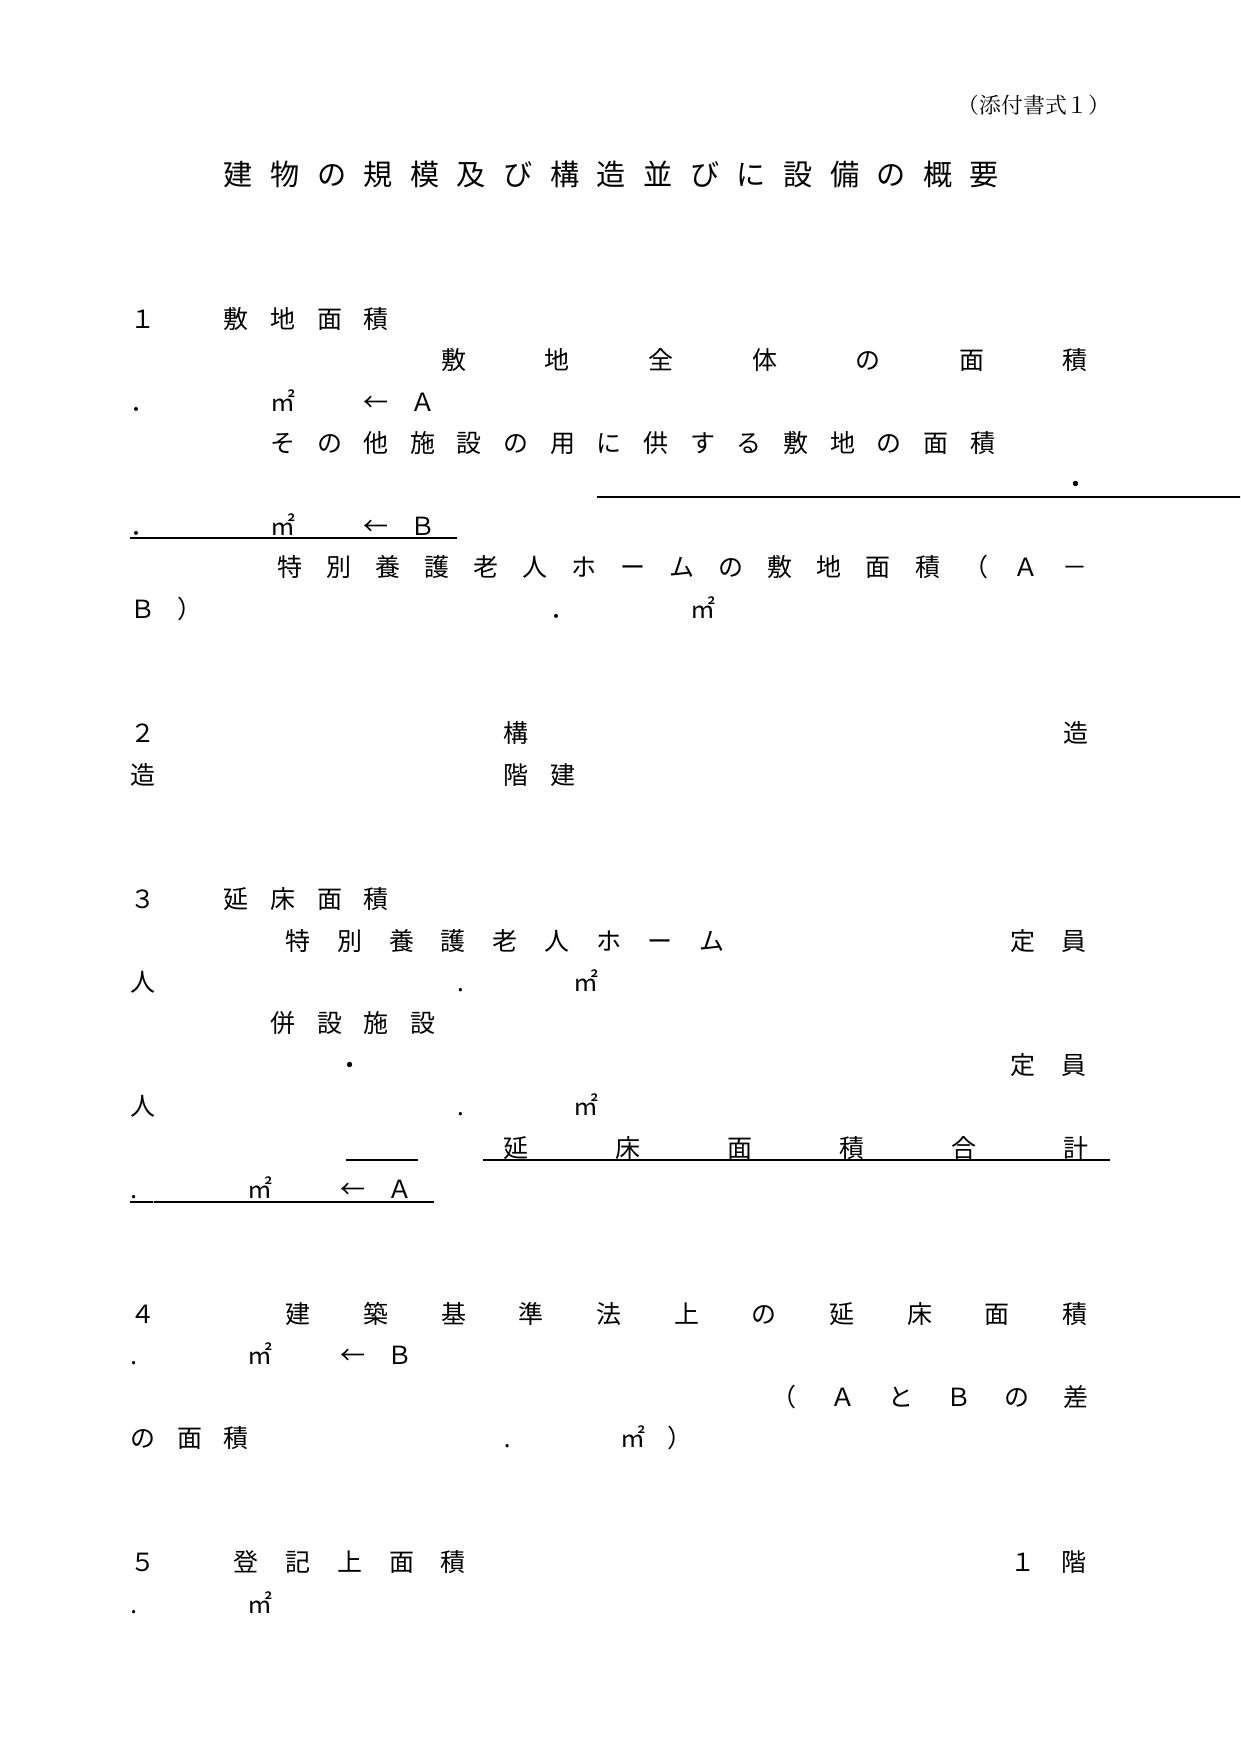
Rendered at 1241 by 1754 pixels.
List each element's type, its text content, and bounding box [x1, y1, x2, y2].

text 敷地全体の面積 ． ㎡ ←Ａ [130, 338, 1110, 421]
text ・ ． ㎡ ←Ｂ [130, 462, 1110, 545]
text ４ 建築基準法上の延床面積 . ㎡ ←Ｂ [130, 1292, 1110, 1374]
text ２ 構 造 造 階建 [130, 711, 1110, 794]
text その他施設の用に供する敷地の面積 [130, 421, 1110, 462]
text （ＡとＢの差 の面積 . ㎡） [130, 1374, 1110, 1457]
text ３ 延床面積 [130, 877, 1110, 918]
text 建物の規模及び構造並びに設備の概要 [130, 131, 1110, 214]
text 特別養護老人ホーム 定員 人 . ㎡ [130, 918, 1110, 1001]
text ・ 定員 人 . ㎡ [130, 1043, 1110, 1126]
text １ 敷地面積 [130, 297, 1110, 338]
text 併設施設 [130, 1001, 1110, 1043]
text 特別養護老人ホームの敷地面積（Ａ－Ｂ） ． ㎡ [130, 545, 1110, 628]
text ５ 登記上面積 １階 . ㎡ [130, 1540, 1110, 1623]
text 延床面積合計 . ㎡ ←Ａ [130, 1126, 1110, 1209]
